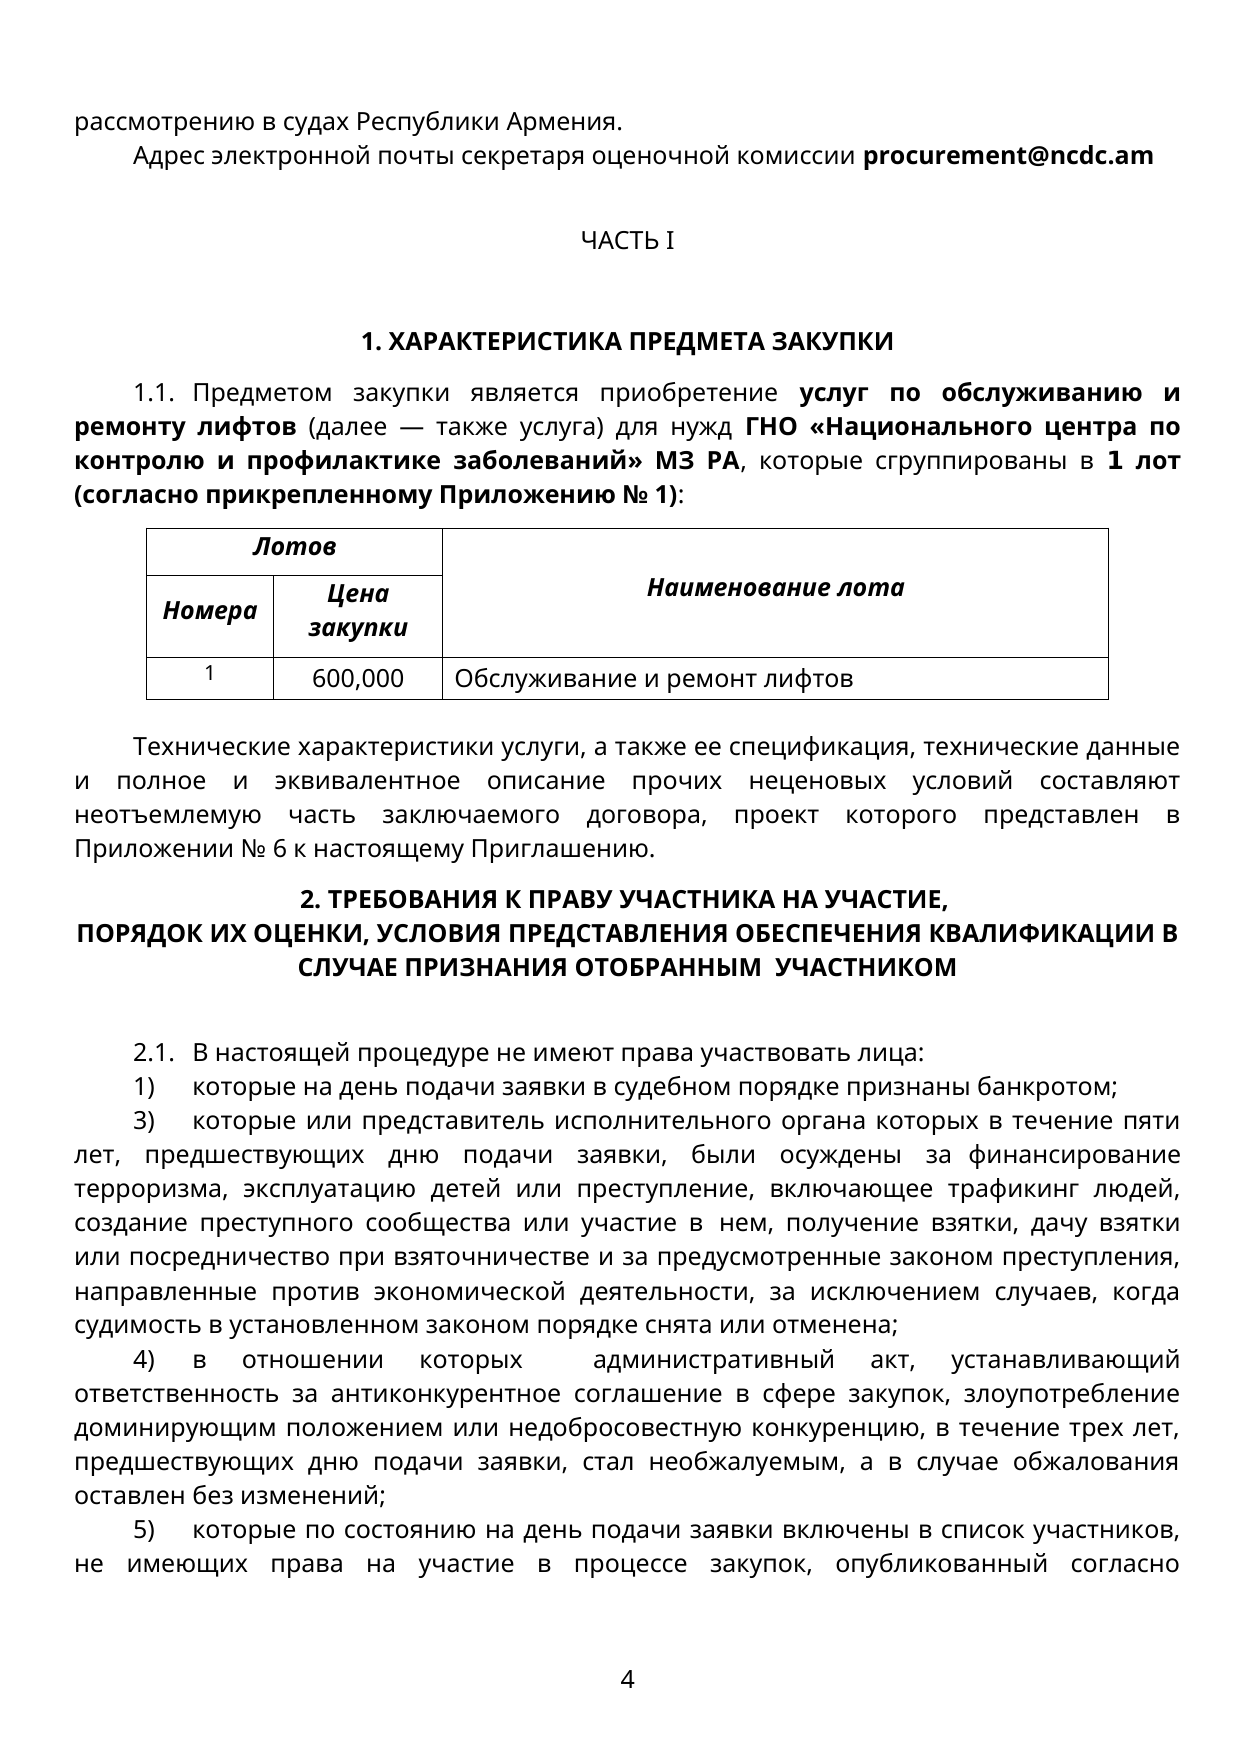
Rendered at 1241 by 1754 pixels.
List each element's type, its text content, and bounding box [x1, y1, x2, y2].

text 1) которые на день подачи заявки в судебном порядке признаны банкротом; [74, 1068, 1181, 1102]
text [74, 1512, 1181, 1580]
text 1. ХАРАКТЕРИСТИКА ПРЕДМЕТА ЗАКУПКИ [74, 324, 1181, 358]
table_cell 1 [147, 658, 273, 699]
text Адрес электронной почты секретаря оценочной комиссии procurement@ncdc.am [74, 137, 1181, 172]
table_cell 600,000 [274, 658, 442, 699]
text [74, 103, 1181, 137]
text ЧАСТЬ I [74, 222, 1181, 256]
subtitle 1.1. Предметом закупки является приобретение услуг по обслуживанию и ремонту лифтов (далее — также услуга) для нужд ГНО «Национального центра по контролю и профилактике заболеваний» МЗ РА, которые сгруппированы в 1 лот (согласно прикрепленному Приложению № 1): [74, 374, 1181, 511]
table_header Наименование лота [443, 529, 1108, 657]
text 2. ТРЕБОВАНИЯ К ПРАВУ УЧАСТНИКА НА УЧАСТИЕ, ПОРЯДОК ИХ ОЦЕНКИ, УСЛОВИЯ ПРЕДСТАВЛЕНИЯ ОБЕСПЕЧЕНИЯ КВАЛИФИКАЦИИ В СЛУЧАЕ ПРИЗНАНИЯ ОТОБРАННЫМ УЧАСТНИКОМ [74, 881, 1181, 983]
table_cell Цена закупки [274, 576, 442, 657]
table_cell Номера [147, 576, 273, 657]
text Технические характеристики услуги, а также ее спецификация, технические данные и полное и эквивалентное описание прочих неценовых условий составляют неотъемлемую часть заключаемого договора, проект которого представлен в Приложении № 6 к настоящему Приглашению. [74, 728, 1181, 865]
table_header Лотов [147, 529, 442, 575]
table_cell Обслуживание и ремонт лифтов [443, 658, 1108, 699]
text 2.1. В настоящей процедуре не имеют права участвовать лица: [74, 1034, 1181, 1068]
text 3) которые или представитель исполнительного органа которых в течение пяти лет, предшествующих дню подачи заявки, были осуждены за финансирование терроризма, эксплуатацию детей или преступление, включающее трафикинг людей, создание преступного сообщества или участие в нем, получение взятки, дачу взятки или посредничество при взяточничестве и за предусмотренные законом преступления, направленные против экономической деятельности, за исключением случаев, когда судимость в установленном законом порядке снята или отменена; [74, 1102, 1181, 1341]
text 4) в отношении которых административный акт, устанавливающий ответственность за антиконкурентное соглашение в сфере закупок, злоупотребление доминирующим положением или недобросовестную конкуренцию, в течение трех лет, предшествующих дню подачи заявки, стал необжалуемым, а в случае обжалования оставлен без изменений; [74, 1341, 1181, 1512]
